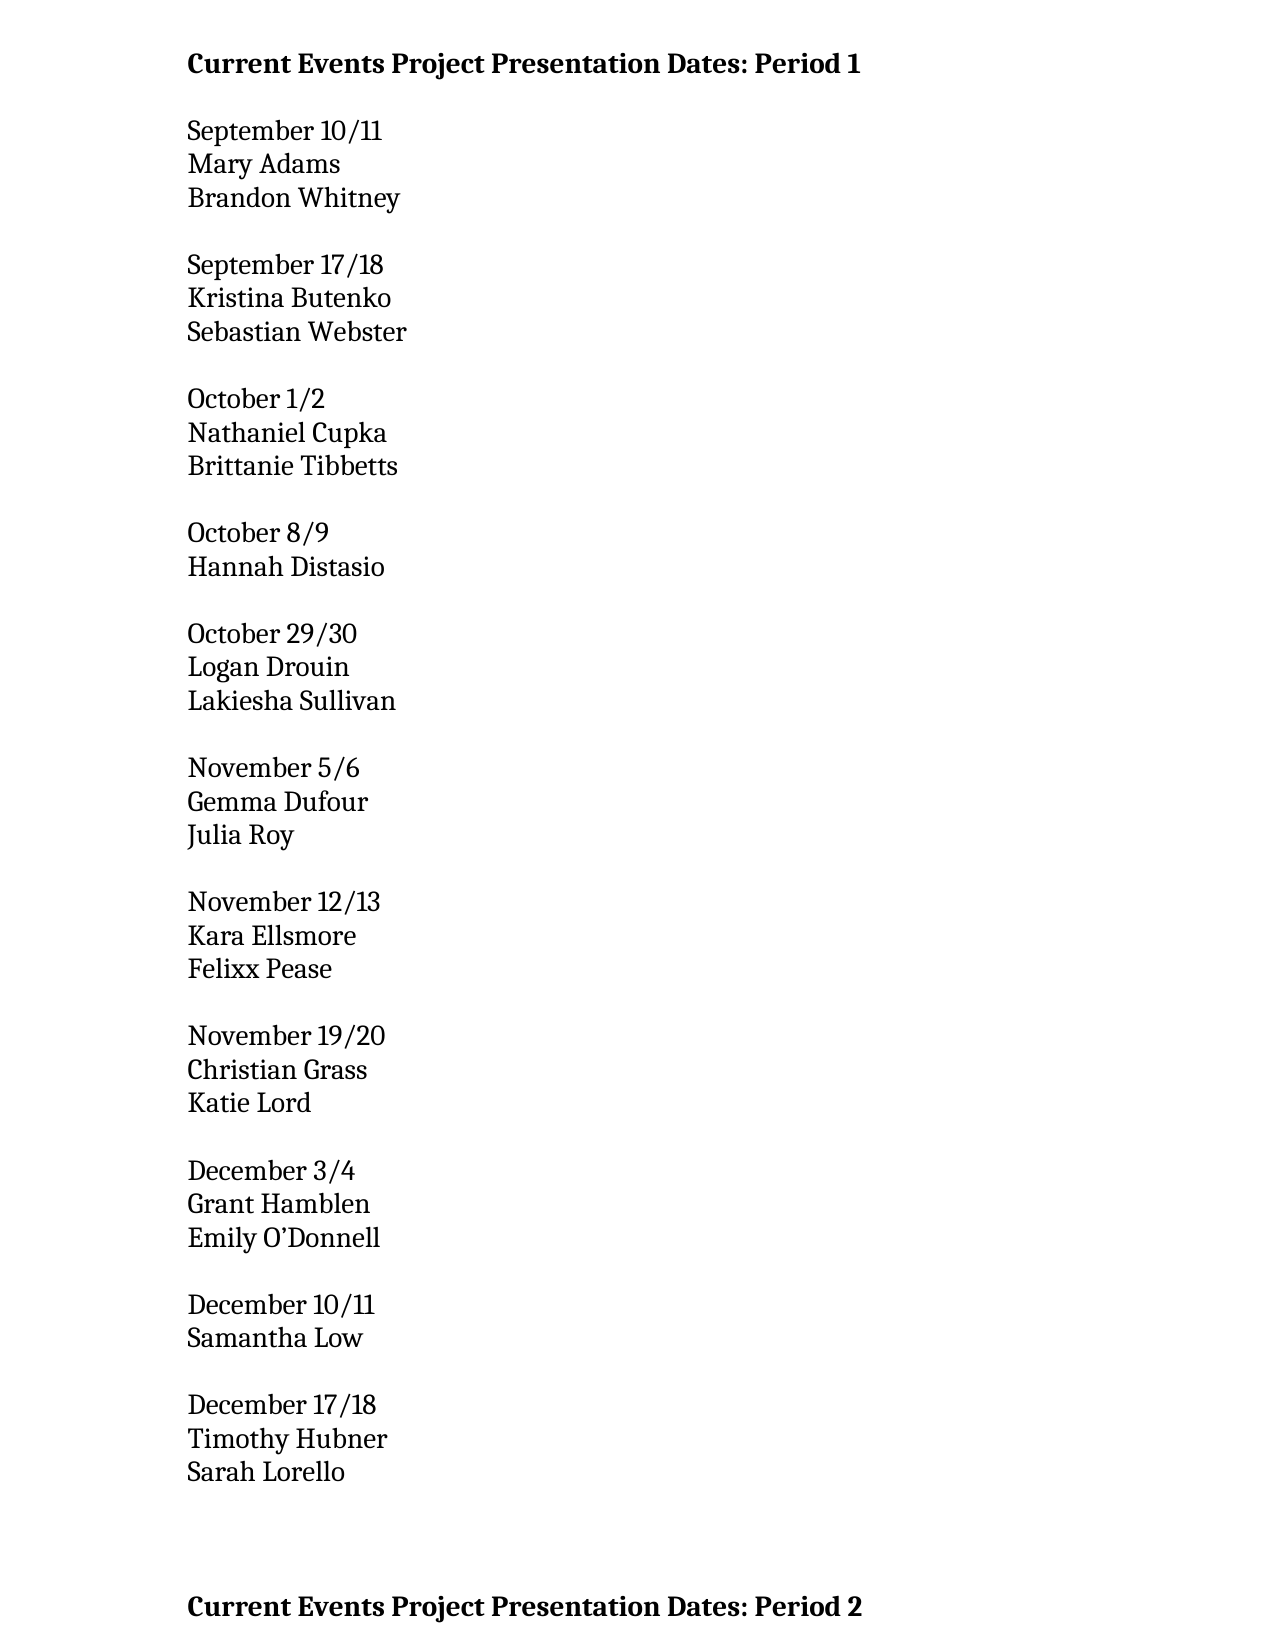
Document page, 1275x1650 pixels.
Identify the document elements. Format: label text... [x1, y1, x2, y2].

text Logan Drouin [187, 651, 1087, 684]
text Brittanie Tibbetts [187, 449, 1087, 483]
text Samantha Low [187, 1321, 1087, 1355]
text December 10/11 [187, 1288, 1087, 1321]
text October 1/2 [187, 382, 1087, 416]
text September 10/11 [187, 114, 1087, 147]
text Current Events Project Presentation Dates: Period 2 [187, 1590, 1087, 1623]
text Kristina Butenko [187, 282, 1087, 315]
text November 12/13 [187, 885, 1087, 919]
text September 17/18 [187, 248, 1087, 282]
text Current Events Project Presentation Dates: Period 1 [187, 47, 1087, 80]
text November 19/20 [187, 1019, 1087, 1053]
text November 5/6 [187, 751, 1087, 785]
text Hannah Distasio [187, 550, 1087, 583]
text Sebastian Webster [187, 315, 1087, 349]
text Nathaniel Cupka [187, 416, 1087, 449]
text Gemma Dufour [187, 785, 1087, 818]
text Mary Adams [187, 147, 1087, 181]
text Christian Grass [187, 1053, 1087, 1087]
text Julia Roy [187, 818, 1087, 852]
text December 17/18 [187, 1388, 1087, 1422]
text Grant Hamblen [187, 1187, 1087, 1221]
text October 8/9 [187, 516, 1087, 550]
text December 3/4 [187, 1154, 1087, 1187]
text Kara Ellsmore [187, 919, 1087, 952]
text Sarah Lorello [187, 1456, 1087, 1489]
text Katie Lord [187, 1087, 1087, 1120]
text Felixx Pease [187, 952, 1087, 986]
text Timothy Hubner [187, 1422, 1087, 1456]
text Lakiesha Sullivan [187, 684, 1087, 718]
text October 29/30 [187, 617, 1087, 651]
text Emily O’Donnell [187, 1221, 1087, 1254]
text Brandon Whitney [187, 181, 1087, 214]
